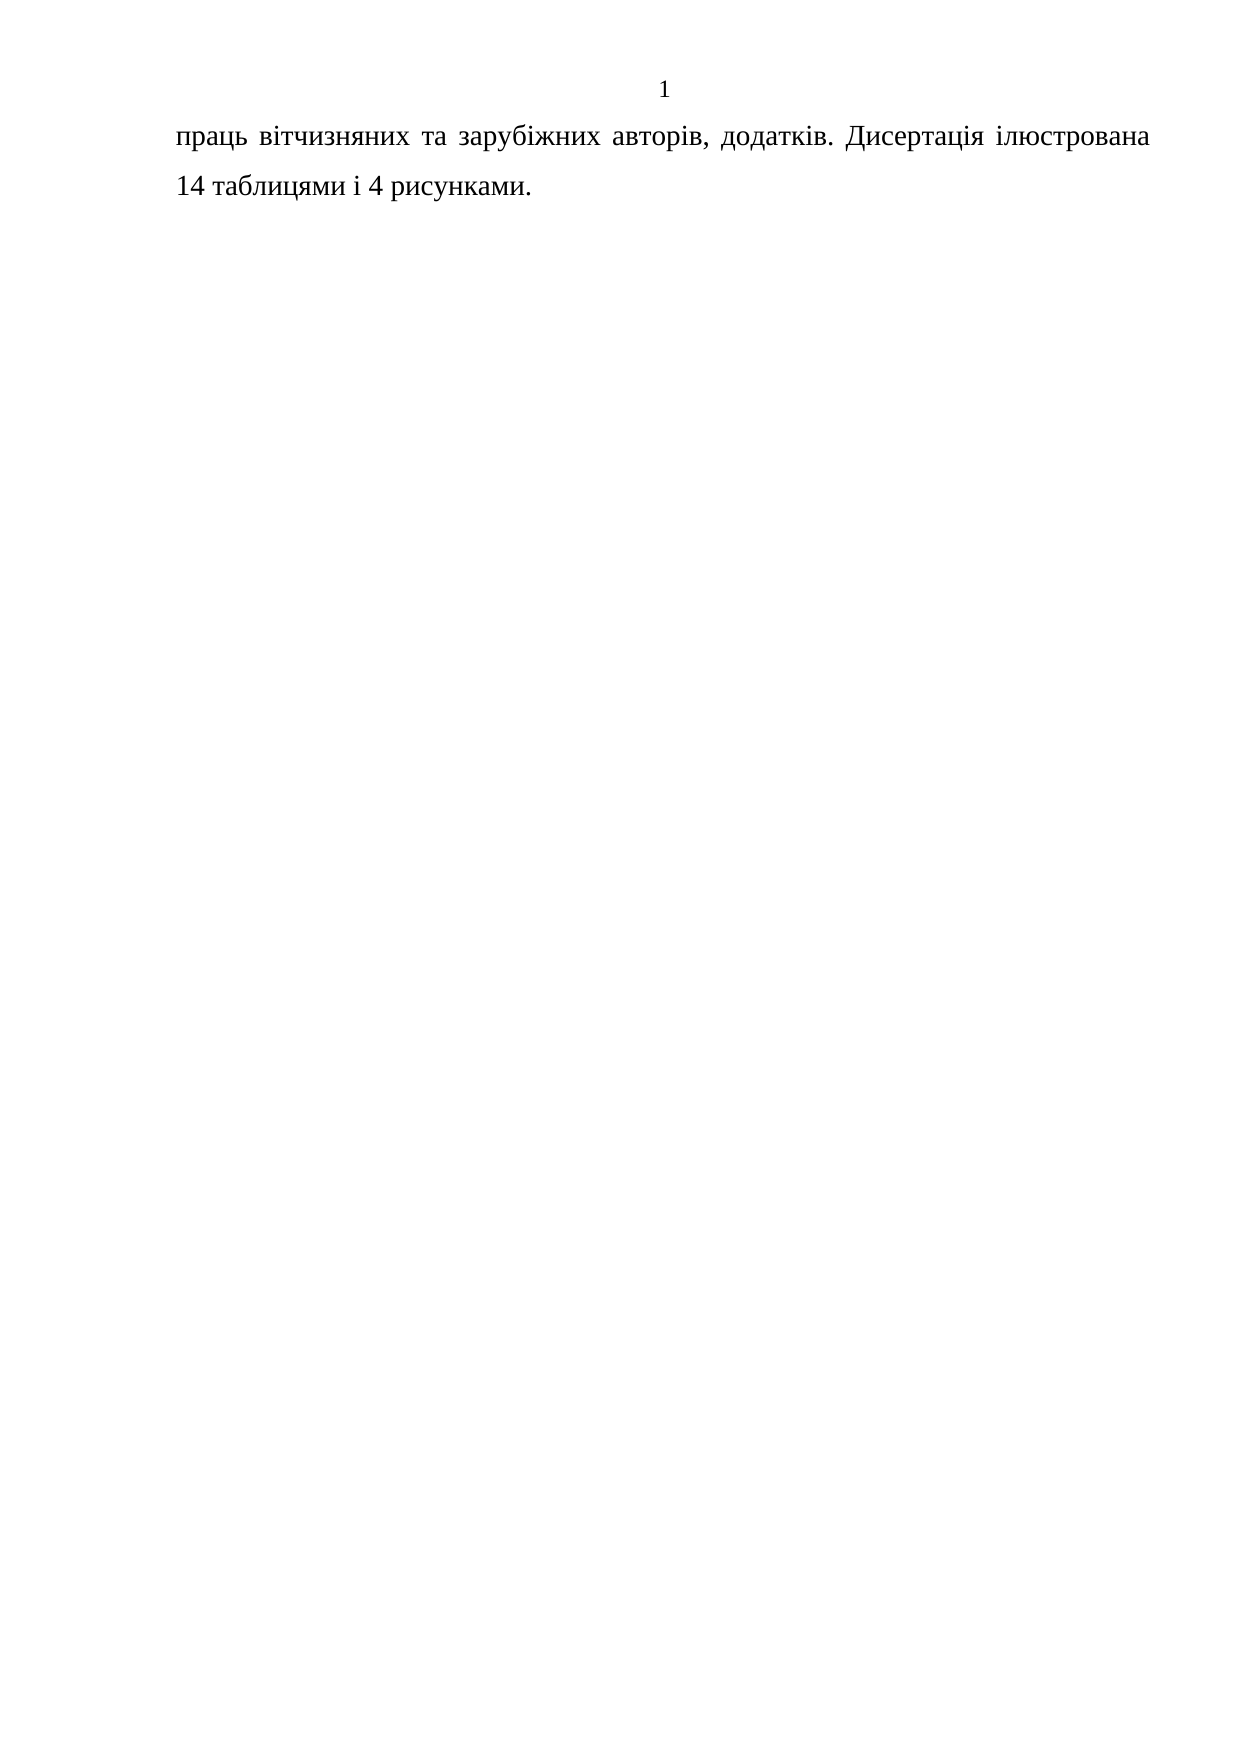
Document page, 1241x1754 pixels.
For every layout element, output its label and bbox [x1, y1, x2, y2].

text [176, 118, 1152, 202]
